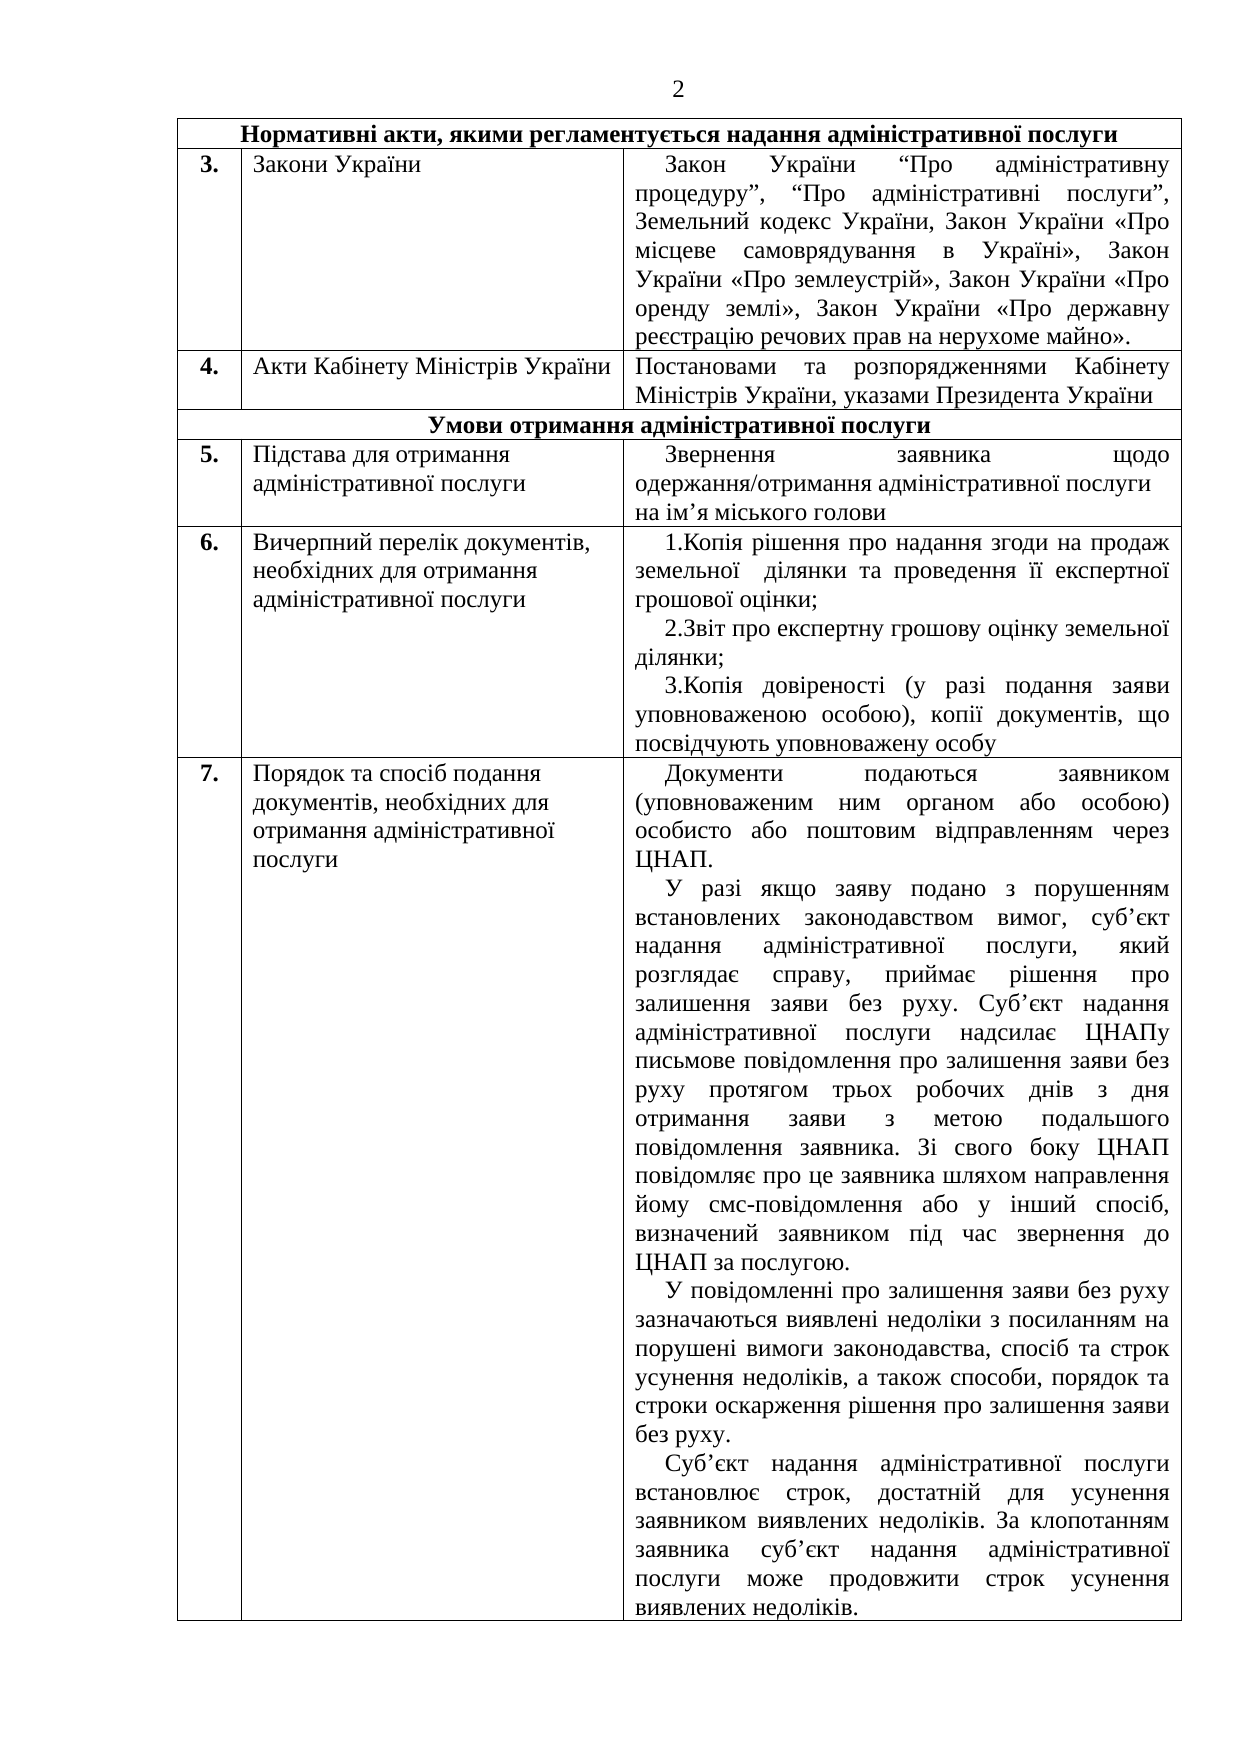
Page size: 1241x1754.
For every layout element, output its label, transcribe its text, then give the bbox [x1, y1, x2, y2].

table_cell 4. [178, 351, 241, 409]
table_cell Підстава для отримання адміністративної послуги [242, 440, 623, 526]
table_cell 6. [178, 527, 241, 757]
table_cell Нормативні акти, якими регламентується надання адміністративної послуги [178, 119, 1181, 148]
table_cell 1.Копія рішення про надання згоди на продаж земельної ділянки та проведення її експертної грошової оцінки; 2.Звіт про експертну грошову оцінку земельної ділянки; 3.Копія довіреності (у разі подання заяви уповноваженою особою), копії документів, що посвідчують уповноважену особу [624, 527, 1181, 757]
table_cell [624, 758, 1181, 1620]
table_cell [242, 758, 623, 1620]
table_cell 7. [178, 758, 241, 1620]
table_cell 5. [178, 440, 241, 526]
table_cell Закон України “Про адміністративну процедуру”, “Про адміністративні послуги”, Земельний кодекс України, Закон України «Про місцеве самоврядування в Україні», Закон України «Про землеустрій», Закон України «Про оренду землі», Закон України «Про державну реєстрацію речових прав на нерухоме майно». [624, 149, 1181, 350]
table_cell Постановами та розпорядженнями Кабінету Міністрів України, указами Президента України [624, 351, 1181, 409]
table_cell Звернення заявника щодо одержання/отримання адміністративної послуги на ім’я міського голови [624, 440, 1181, 526]
table_cell Акти Кабінету Міністрів України [242, 351, 623, 409]
table_cell 3. [178, 149, 241, 350]
table_cell Закони України [242, 149, 623, 350]
table_cell Вичерпний перелік документів, необхідних для отримання адміністративної послуги [242, 527, 623, 757]
table_cell Умови отримання адміністративної послуги [178, 410, 1181, 438]
